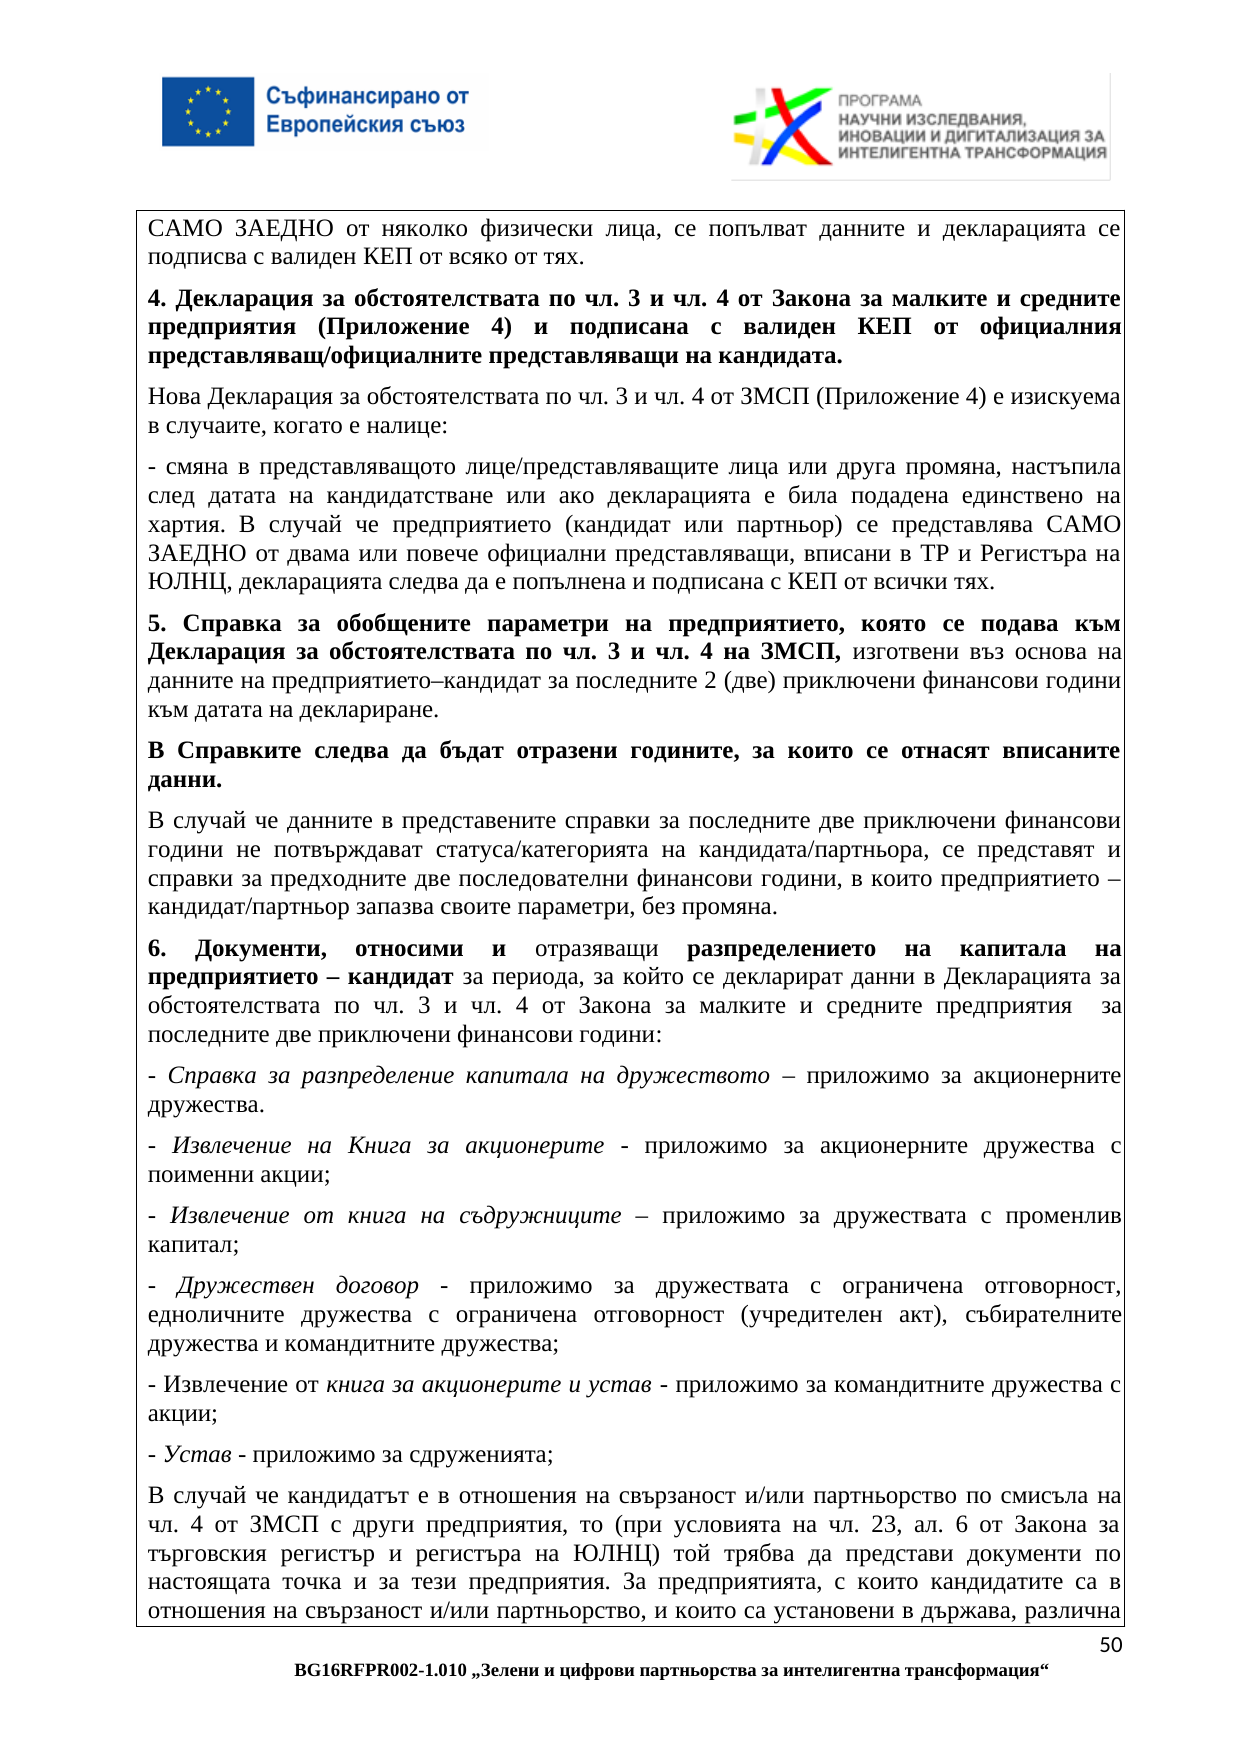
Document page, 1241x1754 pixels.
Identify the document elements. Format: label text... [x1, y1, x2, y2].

text - Справка за разпределение капитала на дружеството – приложимо за акционерните дружества. [137, 1057, 1124, 1118]
text 6. Документи, относими и отразяващи разпределението на капитала на предприятието – кандидат за периода, за който се декларират данни в Декларацията за обстоятелствата по чл. 3 и чл. 4 от Закона за малките и средните предприятия за последните две приключени финансови години: [137, 929, 1124, 1048]
text 5. Справка за обобщените параметри на предприятието, която се подава към Декларация за обстоятелствата по чл. 3 и чл. 4 на ЗМСП, изготвени въз основа на данните на предприятието–кандидат за последните 2 (две) приключени финансови години към датата на деклариране. [137, 604, 1124, 723]
text Нова Декларация за обстоятелствата по чл. 3 и чл. 4 от ЗМСП (Приложение 4) е изискуема в случаите, когато е налице: [137, 378, 1124, 439]
text - Извлечение от книга на съдружниците – приложимо за дружествата с променлив капитал; [137, 1197, 1124, 1258]
text 4. Декларация за обстоятелствата по чл. 3 и чл. 4 от Закона за малките и средните предприятия (Приложение 4) и подписана с валиден КЕП от официалния представляващ/официалните представляващи на кандидата. [137, 279, 1124, 369]
text - смяна в представляващото лице/представляващите лица или друга промяна, настъпила след датата на кандидатстване или ако декларацията е била подадена единствено на хартия. В случай че предприятието (кандидат или партньор) се представлява САМО ЗАЕДНО от двама или повече официални представляващи, вписани в ТР и Регистъра на ЮЛНЦ, декларацията следва да е попълнена и подписана с КЕП от всички тях. [137, 448, 1124, 595]
text - Извлечение на Книга за акционерите - приложимо за акционерните дружества с поименни акции; [137, 1127, 1124, 1188]
picture [158, 73, 489, 151]
text В случай че данните в представените справки за последните две приключени финансови години не потвърждават статуса/категорията на кандидата/партньора, се представят и справки за предходните две последователни финансови години, в които предприятието – кандидат/партньор запазва своите параметри, без промяна. [137, 802, 1124, 920]
text - Дружествен договор - приложимо за дружествата с ограничена отговорност, едноличните дружества с ограничена отговорност (учредителен акт), събирателните дружества и командитните дружества; [137, 1267, 1124, 1356]
picture [731, 73, 1112, 182]
text - Устав - приложимо за сдруженията; [137, 1436, 1124, 1468]
text В Справките следва да бъдат отразени годините, за които се отнасят вписаните данни. [137, 732, 1124, 793]
text - Извлечение от книга за акционерите и устав - приложимо за командитните дружества с акции; [137, 1366, 1124, 1426]
